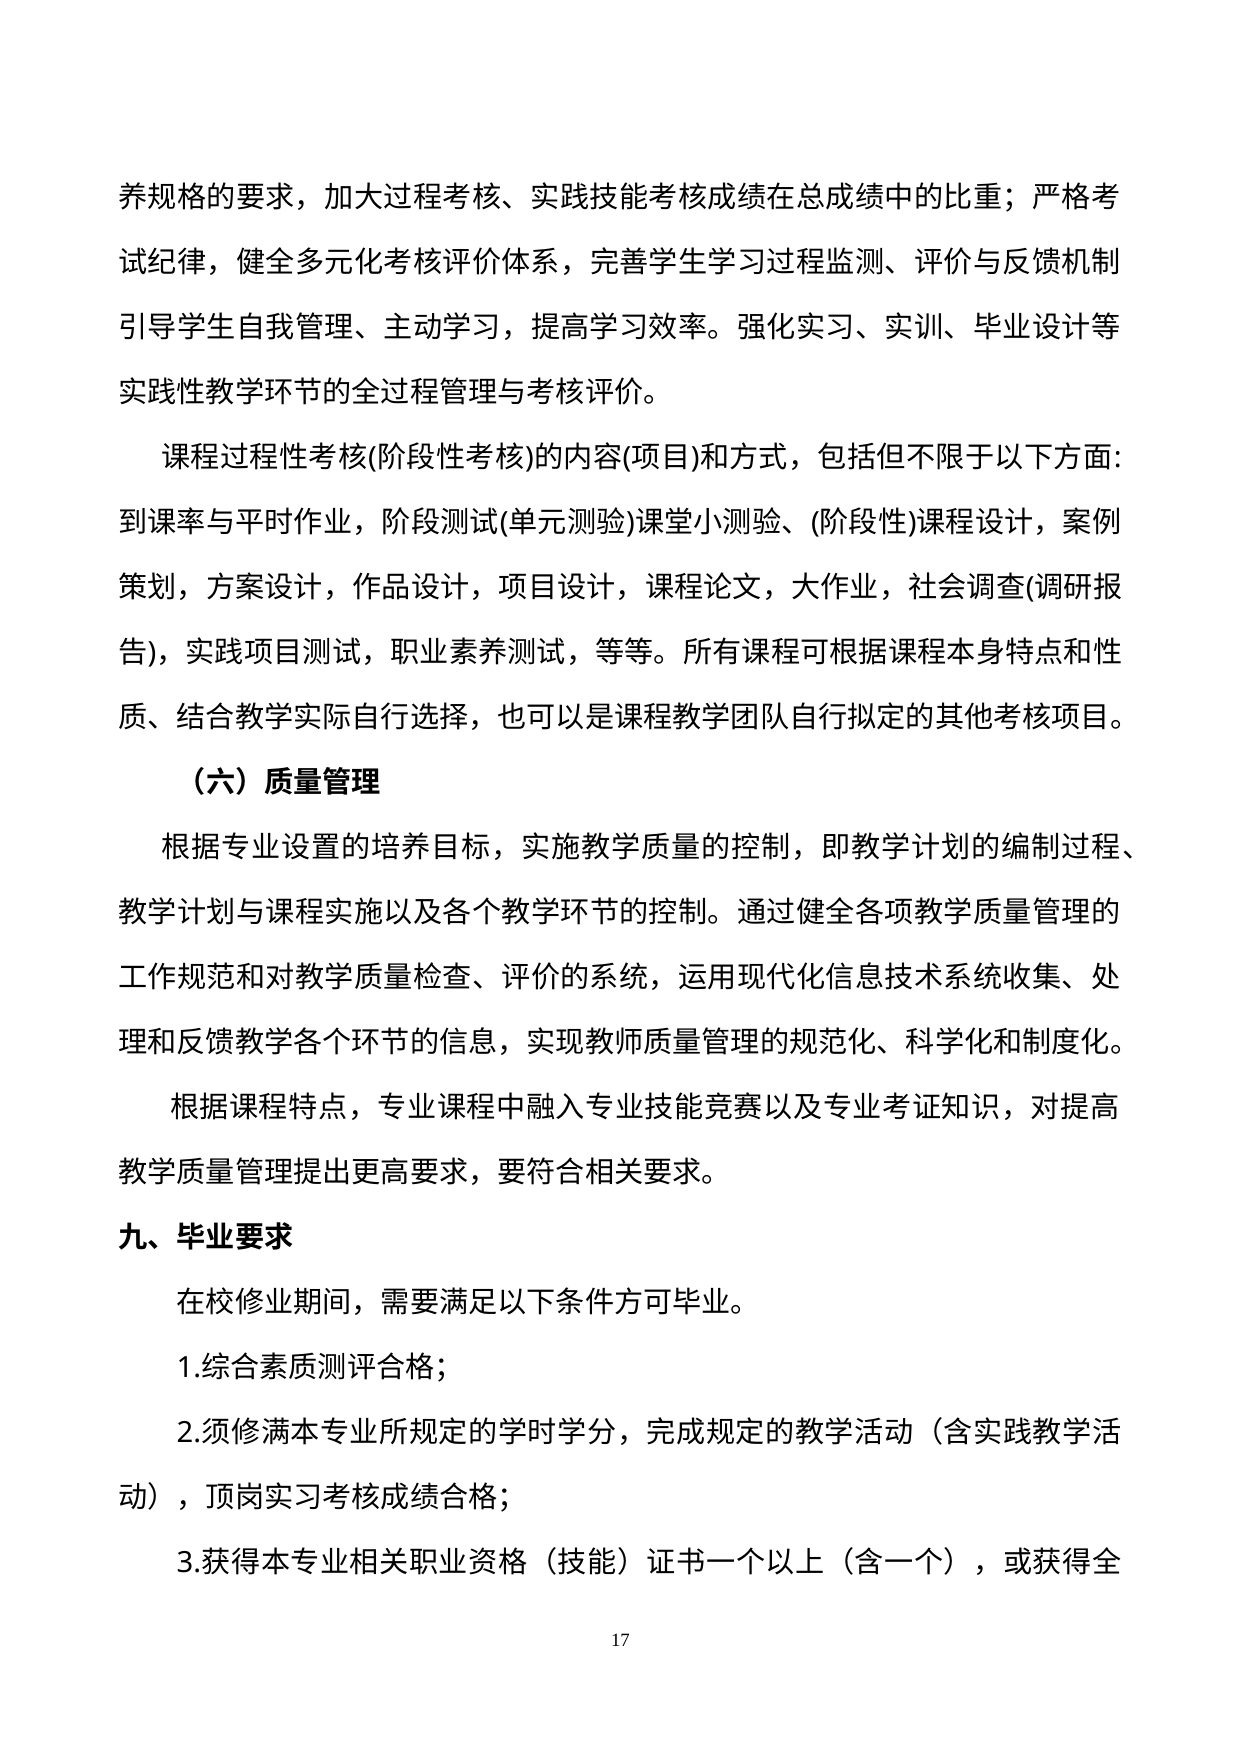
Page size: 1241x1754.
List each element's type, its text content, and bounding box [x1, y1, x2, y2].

text 在校修业期间，需要满足以下条件方可毕业。 [118, 1267, 1122, 1332]
text 1.综合素质测评合格； [118, 1332, 1122, 1397]
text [118, 1527, 1122, 1592]
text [118, 162, 1122, 422]
text 根据课程特点，专业课程中融入专业技能竞赛以及专业考证知识，对提高教学质量管理提出更高要求，要符合相关要求。 [118, 1072, 1122, 1202]
text 根据专业设置的培养目标，实施教学质量的控制，即教学计划的编制过程、教学计划与课程实施以及各个教学环节的控制。通过健全各项教学质量管理的工作规范和对教学质量检查、评价的系统，运用现代化信息技术系统收集、处理和反馈教学各个环节的信息，实现教师质量管理的规范化、科学化和制度化。 [118, 812, 1122, 1072]
text 2.须修满本专业所规定的学时学分，完成规定的教学活动（含实践教学活动），顶岗实习考核成绩合格； [118, 1397, 1122, 1527]
subtitle 九、毕业要求 [118, 1202, 1122, 1267]
text （六）质量管理 [118, 747, 1122, 812]
text 课程过程性考核(阶段性考核)的内容(项目)和方式，包括但不限于以下方面:到课率与平时作业，阶段测试(单元测验)课堂小测验、(阶段性)课程设计，案例策划，方案设计，作品设计，项目设计，课程论文，大作业，社会调查(调研报告)，实践项目测试，职业素养测试，等等。所有课程可根据课程本身特点和性质、结合教学实际自行选择，也可以是课程教学团队自行拟定的其他考核项目。 [118, 422, 1122, 747]
